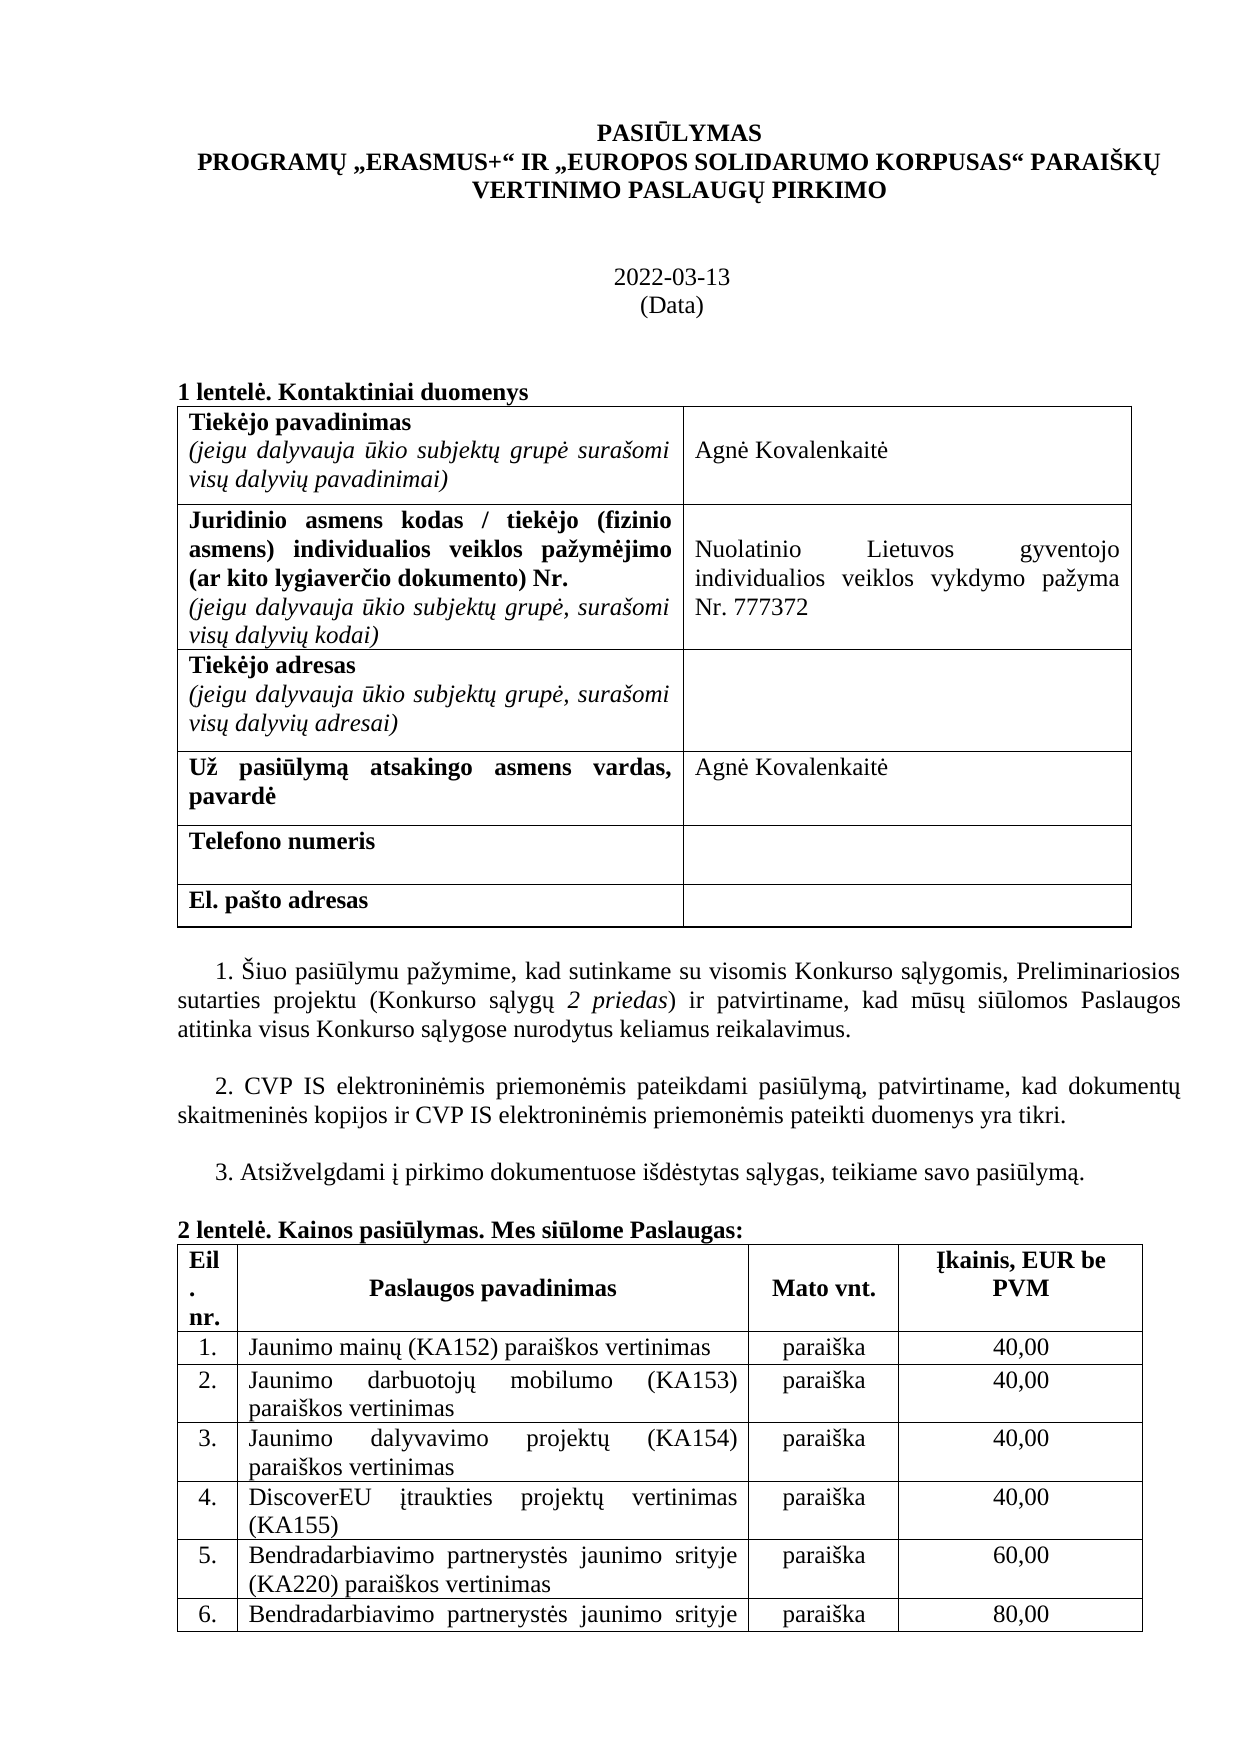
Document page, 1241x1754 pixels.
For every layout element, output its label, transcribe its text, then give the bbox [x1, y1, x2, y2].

table_header Eil. nr. [178, 1245, 237, 1331]
table_header Mato vnt. [749, 1245, 898, 1331]
table_cell 6. [178, 1599, 237, 1631]
table_cell El. pašto adresas [178, 885, 683, 926]
table_cell paraiška [749, 1365, 898, 1422]
table_cell Tiekėjo adresas (jeigu dalyvauja ūkio subjektų grupė, surašomi visų dalyvių adresai) [178, 650, 683, 751]
text 3. Atsižvelgdami į pirkimo dokumentuose išdėstytas sąlygas, teikiame savo pasiūlymą. [177, 1157, 1181, 1186]
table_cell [238, 1599, 748, 1631]
table_cell 5. [178, 1540, 237, 1598]
table_cell Jaunimo dalyvavimo projektų (KA154) paraiškos vertinimas [238, 1423, 748, 1481]
table_cell paraiška [749, 1482, 898, 1539]
text 1. Šiuo pasiūlymu pažymime, kad sutinkame su visomis Konkurso sąlygomis, Preliminariosios sutarties projektu (Konkurso sąlygų 2 priedas) ir patvirtiname, kad mūsų siūlomos Paslaugos atitinka visus Konkurso sąlygose nurodytus keliamus reikalavimus. [177, 956, 1181, 1042]
table_header Įkainis, EUR be PVM [899, 1245, 1142, 1331]
table_cell 3. [178, 1423, 237, 1481]
table_cell 1. [178, 1332, 237, 1364]
text 1 lentelė. Kontaktiniai duomenys [177, 377, 1181, 406]
table_cell 40,00 [899, 1423, 1142, 1481]
table_cell 40,00 [899, 1365, 1142, 1422]
table_cell Jaunimo darbuotojų mobilumo (KA153) paraiškos vertinimas [238, 1365, 748, 1422]
table_cell Telefono numeris [178, 826, 683, 884]
table_cell 4. [178, 1482, 237, 1539]
table_cell DiscoverEU įtraukties projektų vertinimas (KA155) [238, 1482, 748, 1539]
table_cell paraiška [749, 1423, 898, 1481]
table_header Paslaugos pavadinimas [238, 1245, 748, 1331]
table_cell paraiška [749, 1599, 898, 1631]
table_header Tiekėjo pavadinimas (jeigu dalyvauja ūkio subjektų grupė surašomi visų dalyvių pavadinimai) [178, 407, 683, 504]
text 2. CVP IS elektroninėmis priemonėmis pateikdami pasiūlymą, patvirtiname, kad dokumentų skaitmeninės kopijos ir CVP IS elektroninėmis priemonėmis pateikti duomenys yra tikri. [177, 1071, 1181, 1129]
text 2022-03-13 [177, 262, 1166, 291]
table_cell 40,00 [899, 1482, 1142, 1539]
text PROGRAMŲ „ERASMUS+“ IR „EUROPOS SOLIDARUMO KORPUSAS“ PARAIŠKŲ VERTINIMO PASLAUGŲ PIRKIMO [177, 147, 1181, 204]
table_cell [684, 826, 1131, 884]
table_cell [684, 885, 1131, 926]
table_cell 2. [178, 1365, 237, 1422]
text (Data) [177, 291, 1166, 319]
table_cell Už pasiūlymą atsakingo asmens vardas, pavardė [178, 752, 683, 825]
table_cell Jaunimo mainų (KA152) paraiškos vertinimas [238, 1332, 748, 1364]
table_cell Agnė Kovalenkaitė [684, 752, 1131, 825]
table_cell 80,00 [899, 1599, 1142, 1631]
table_cell Bendradarbiavimo partnerystės jaunimo srityje (KA220) paraiškos vertinimas [238, 1540, 748, 1598]
text PASIŪLYMAS [177, 118, 1181, 147]
table_cell [684, 650, 1131, 751]
table_cell 60,00 [899, 1540, 1142, 1598]
text 2 lentelė. Kainos pasiūlymas. Mes siūlome Paslaugas: [177, 1215, 1181, 1244]
table_header Agnė Kovalenkaitė [684, 407, 1131, 504]
table_cell 40,00 [899, 1332, 1142, 1364]
table_cell Juridinio asmens kodas / tiekėjo (fizinio asmens) individualios veiklos pažymėjimo (ar kito lygiaverčio dokumento) Nr. (jeigu dalyvauja ūkio subjektų grupė, surašomi visų dalyvių kodai) [178, 505, 683, 649]
table_cell paraiška [749, 1332, 898, 1364]
table_cell Nuolatinio Lietuvos gyventojo individualios veiklos vykdymo pažyma Nr. 777372 [684, 505, 1131, 649]
table_cell paraiška [749, 1540, 898, 1598]
